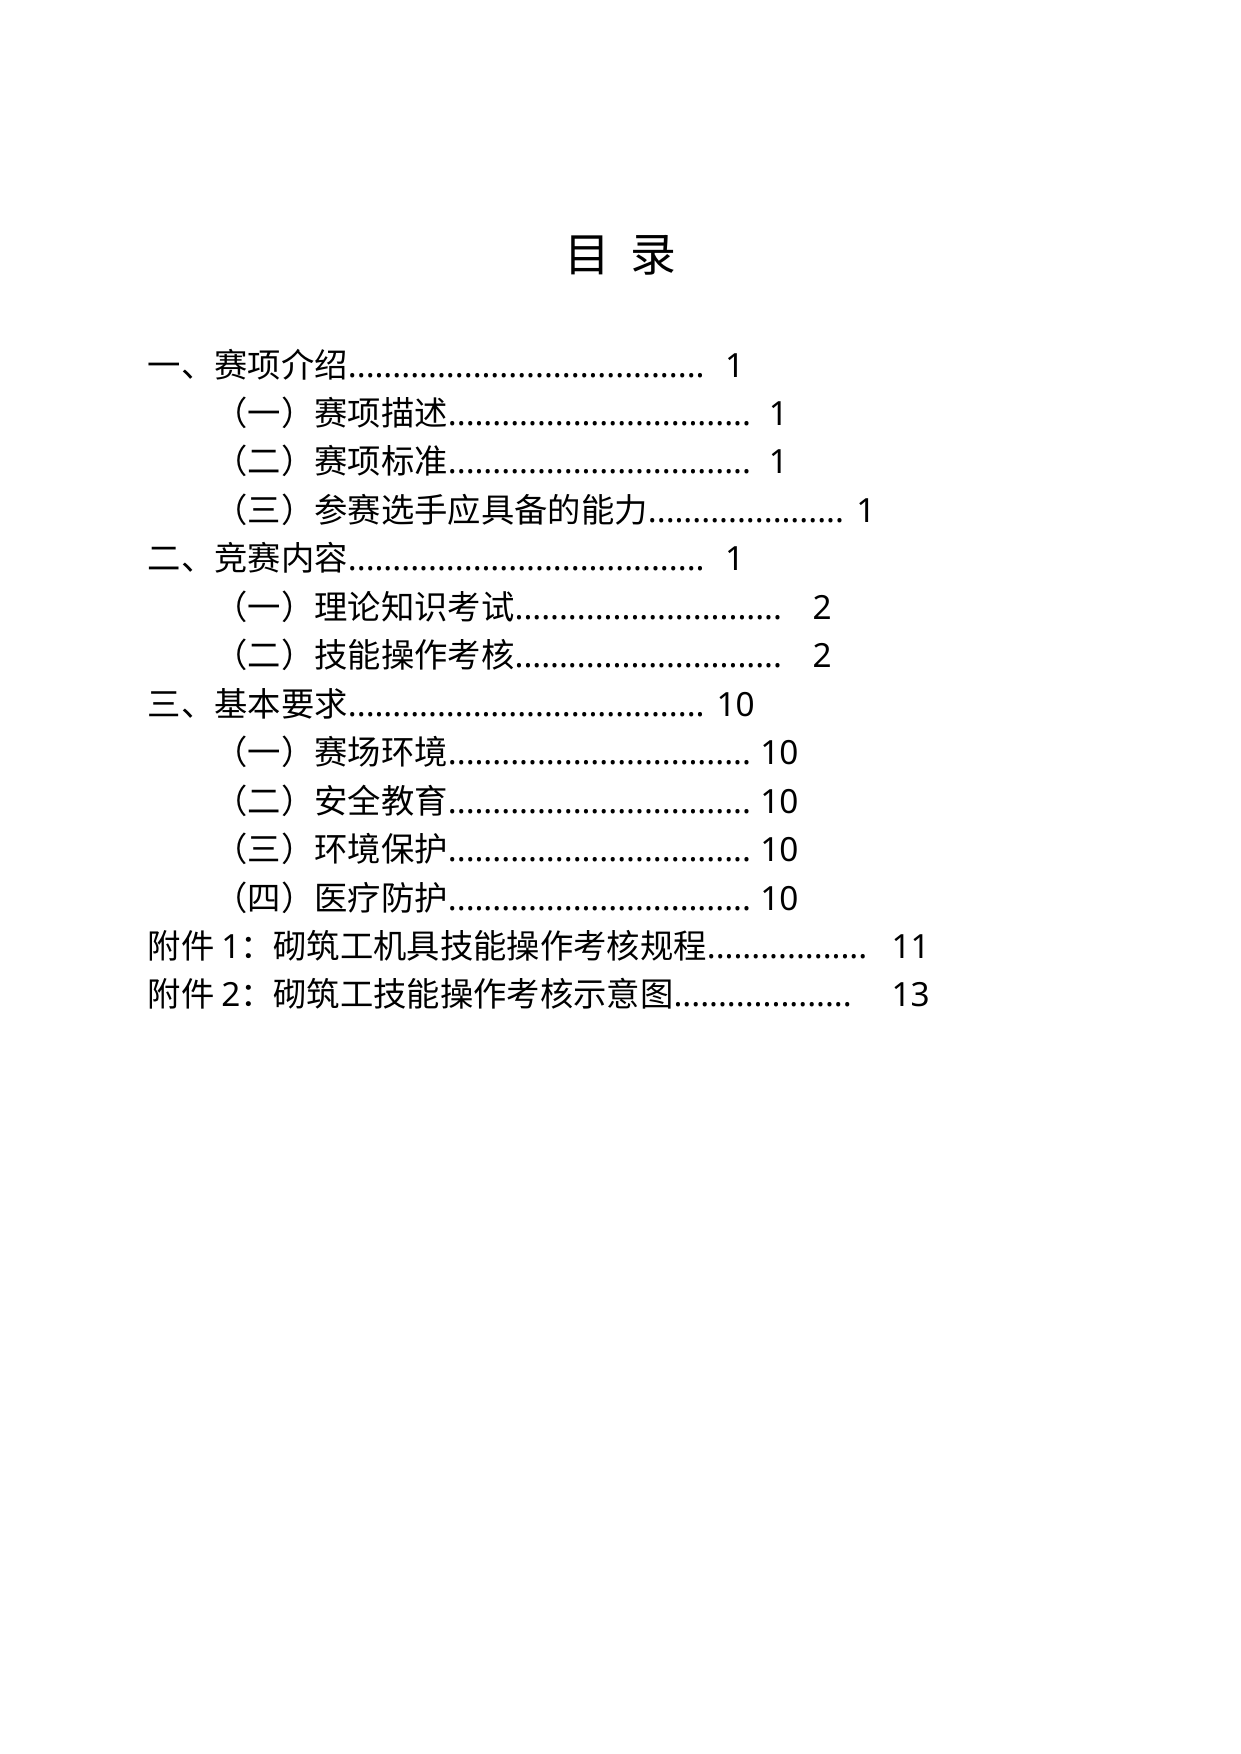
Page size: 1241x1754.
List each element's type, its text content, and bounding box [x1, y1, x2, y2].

text 附件1：砌筑工机具技能操作考核规程.................. 11 [148, 920, 1093, 968]
text （一）理论知识考试.............................. 2 [148, 581, 1093, 629]
text （一）赛场环境.................................. 10 [148, 726, 1093, 774]
text （四）医疗防护.................................. 10 [148, 871, 1093, 920]
text （三）环境保护.................................. 10 [148, 823, 1093, 871]
text 附件2：砌筑工技能操作考核示意图.................... 13 [148, 968, 1093, 1017]
text 二、竞赛内容........................................ 1 [148, 532, 1093, 581]
text （二）赛项标准.................................. 1 [148, 435, 1093, 484]
text （二）技能操作考核.............................. 2 [148, 629, 1093, 677]
text 一、赛项介绍........................................ 1 [148, 338, 1093, 387]
text （三）参赛选手应具备的能力...................... 1 [148, 484, 1093, 532]
text 三、基本要求........................................ 10 [148, 677, 1093, 726]
subtitle 目 录 [148, 203, 1093, 301]
text （一）赛项描述.................................. 1 [148, 387, 1093, 435]
text （二）安全教育.................................. 10 [148, 774, 1093, 823]
